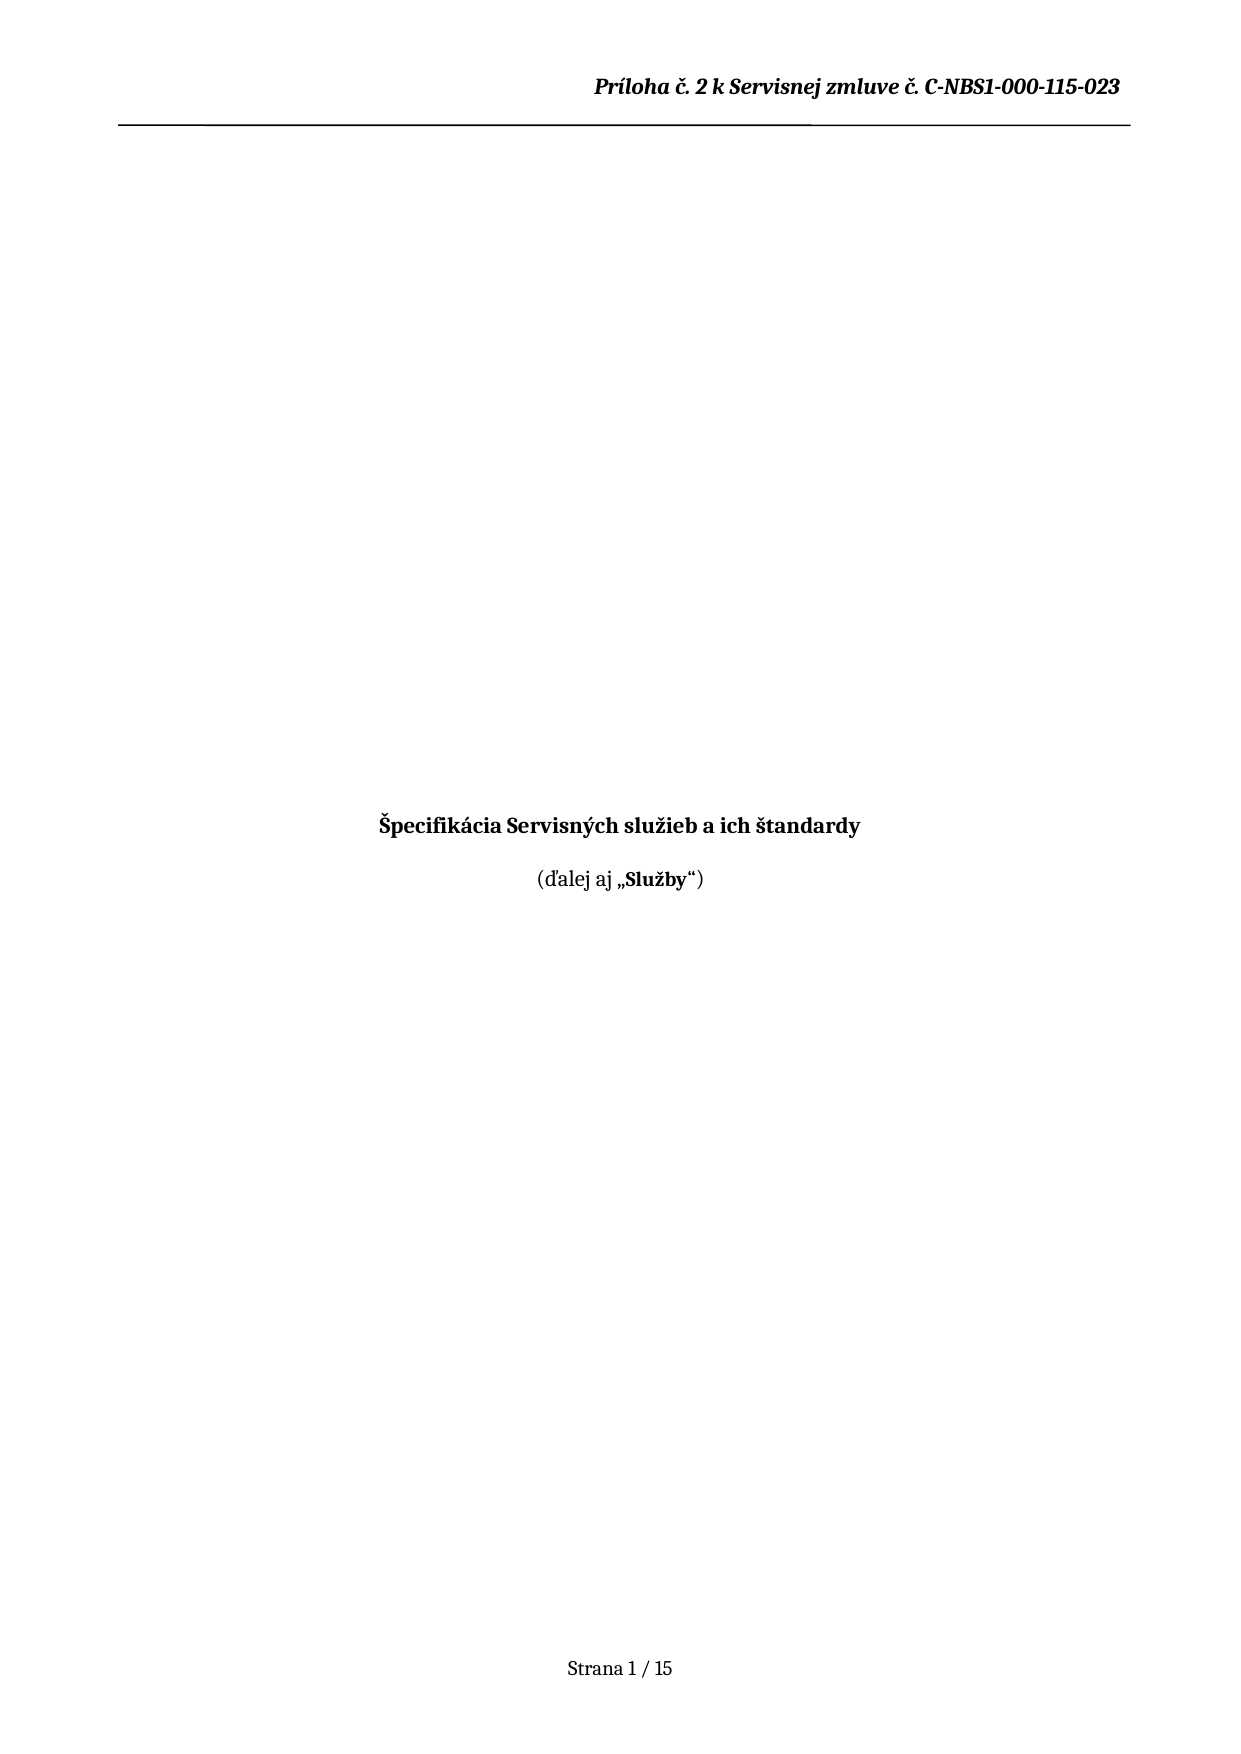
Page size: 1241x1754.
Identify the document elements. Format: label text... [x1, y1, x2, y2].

text (ďalej aj „Služby“) [118, 865, 1122, 892]
text Špecifikácia Servisných služieb a ich štandardy [118, 813, 1122, 839]
